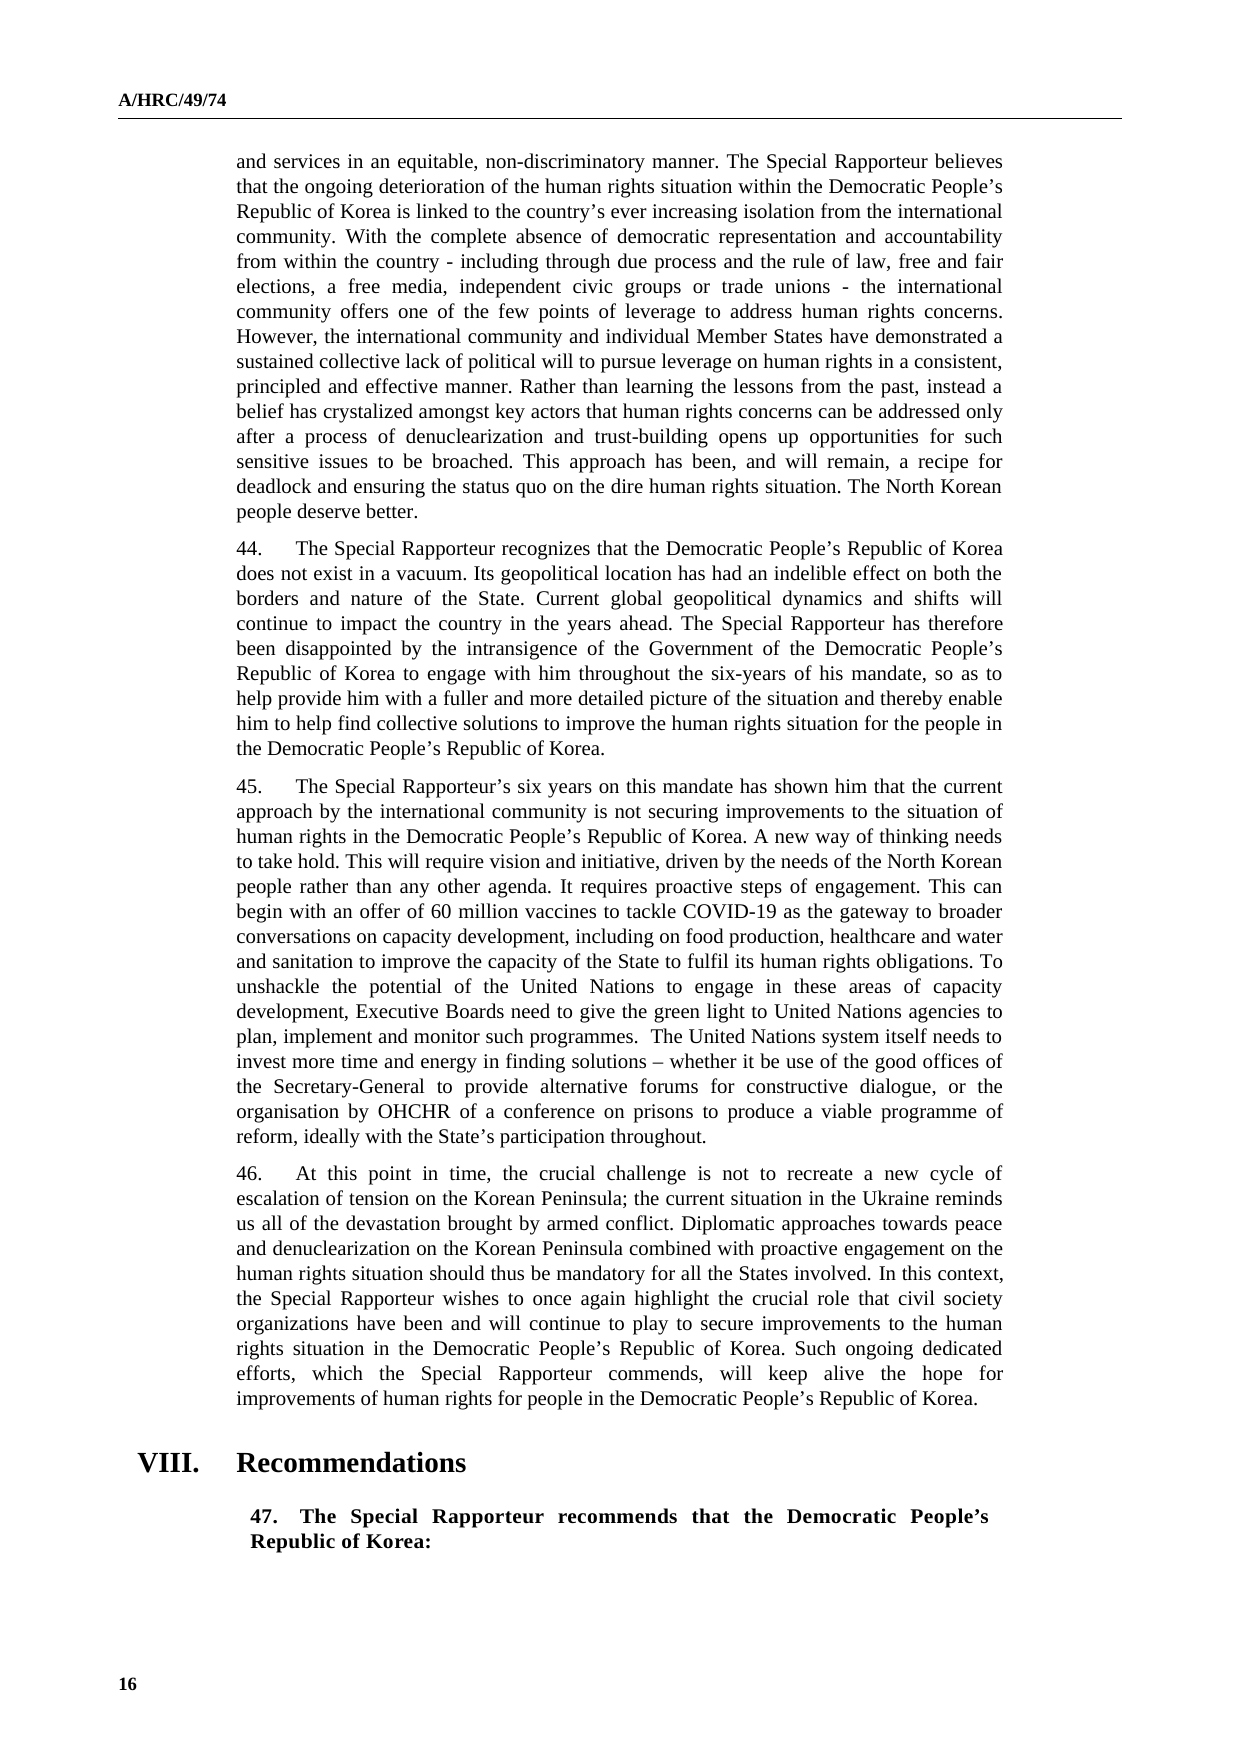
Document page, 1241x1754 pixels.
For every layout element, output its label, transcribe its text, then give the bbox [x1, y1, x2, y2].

text 45. The Special Rapporteur’s six years on this mandate has shown him that the current approach by the international community is not securing improvements to the situation of human rights in the Democratic People’s Republic of Korea. A new way of thinking needs to take hold. This will require vision and initiative, driven by the needs of the North Korean people rather than any other agenda. It requires proactive steps of engagement. This can begin with an offer of 60 million vaccines to tackle COVID-19 as the gateway to broader conversations on capacity development, including on food production, healthcare and water and sanitation to improve the capacity of the State to fulfil its human rights obligations. To unshackle the potential of the United Nations to engage in these areas of capacity development, Executive Boards need to give the green light to United Nations agencies to plan, implement and monitor such programmes. The United Nations system itself needs to invest more time and energy in finding solutions – whether it be use of the good offices of the Secretary-General to provide alternative forums for constructive dialogue, or the organisation by OHCHR of a conference on prisons to produce a viable programme of reform, ideally with the State’s participation throughout. [236, 773, 1004, 1148]
text 47. The Special Rapporteur recommends that the Democratic People’s Republic of Korea: [250, 1504, 990, 1554]
text 46. At this point in time, the crucial challenge is not to recreate a new cycle of escalation of tension on the Korean Peninsula; the current situation in the Ukraine reminds us all of the devastation brought by armed conflict. Diplomatic approaches towards peace and denuclearization on the Korean Peninsula combined with proactive engagement on the human rights situation should thus be mandatory for all the States involved. In this context, the Special Rapporteur wishes to once again highlight the crucial role that civil society organizations have been and will continue to play to secure improvements to the human rights situation in the Democratic People’s Republic of Korea. Such ongoing dedicated efforts, which the Special Rapporteur commends, will keep alive the hope for improvements of human rights for people in the Democratic People’s Republic of Korea. [236, 1160, 1004, 1410]
text VIII. Recommendations [118, 1448, 1004, 1479]
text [236, 148, 1004, 523]
text 44. The Special Rapporteur recognizes that the Democratic People’s Republic of Korea does not exist in a vacuum. Its geopolitical location has had an indelible effect on both the borders and nature of the State. Current global geopolitical dynamics and shifts will continue to impact the country in the years ahead. The Special Rapporteur has therefore been disappointed by the intransigence of the Government of the Democratic People’s Republic of Korea to engage with him throughout the six-years of his mandate, so as to help provide him with a fuller and more detailed picture of the situation and thereby enable him to help find collective solutions to improve the human rights situation for the people in the Democratic People’s Republic of Korea. [236, 535, 1004, 760]
